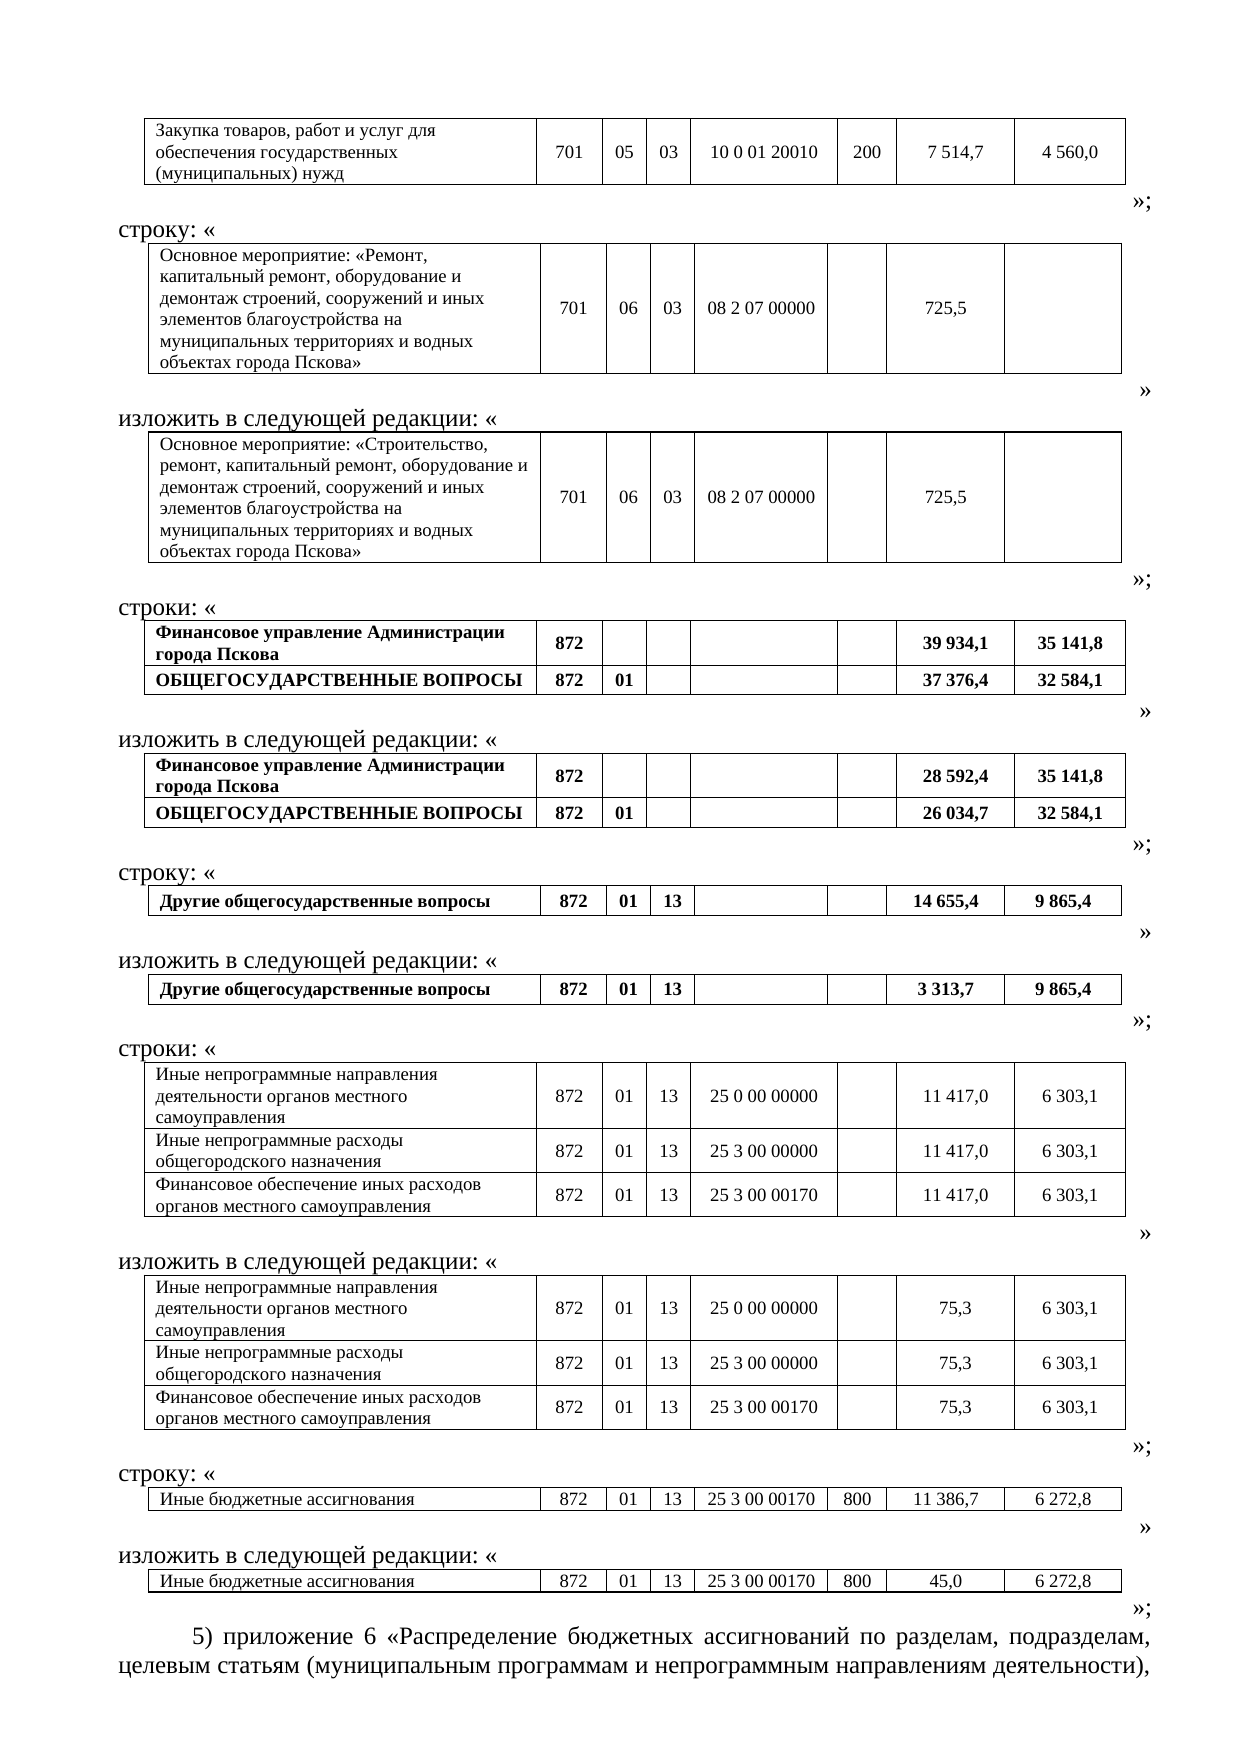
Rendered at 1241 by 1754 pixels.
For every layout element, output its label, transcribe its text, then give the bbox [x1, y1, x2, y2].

table_header 872 [541, 1570, 606, 1591]
table_cell [691, 666, 837, 694]
table_header 25 3 00 00170 [695, 1488, 827, 1510]
text » [118, 916, 1152, 945]
table_cell 6 303,1 [1015, 1129, 1125, 1172]
table_cell 37 376,4 [897, 666, 1014, 694]
table_cell 01 [603, 666, 646, 694]
table_header 13 [651, 1488, 694, 1510]
table_cell 26 034,7 [897, 798, 1014, 827]
table_header 872 [537, 754, 602, 797]
table_header 01 [607, 886, 650, 915]
table_cell Финансовое обеспечение иных расходов органов местного самоуправления [145, 1173, 536, 1216]
table_header 35 141,8 [1015, 621, 1125, 664]
table_header 06 [607, 433, 650, 562]
table_cell 872 [537, 798, 602, 827]
table_header 725,5 [887, 244, 1004, 373]
table_header [838, 1276, 896, 1340]
table_header 9 865,4 [1005, 975, 1121, 1003]
table_header [828, 975, 886, 1003]
table_header Основное мероприятие: «Ремонт, капитальный ремонт, оборудование и демонтаж строений, сооружений и иных элементов благоустройства на муниципальных территориях и водных объектах города Пскова» [149, 244, 540, 373]
table_header 3 313,7 [887, 975, 1004, 1003]
table_header 13 [651, 975, 694, 1003]
table_header Иные бюджетные ассигнования [149, 1488, 540, 1510]
table_header 25 3 00 00170 [695, 1570, 827, 1591]
text строки: « [118, 1033, 1152, 1062]
table_cell 75,3 [897, 1341, 1014, 1384]
table_cell [838, 1341, 896, 1384]
table_header Другие общегосударственные вопросы [149, 886, 540, 915]
text строку: « [118, 214, 1152, 242]
table_header 872 [537, 1276, 602, 1340]
table_header 45,0 [887, 1570, 1004, 1591]
text »; [118, 1592, 1152, 1621]
table_header 6 303,1 [1015, 1276, 1125, 1340]
table_header 03 [651, 244, 694, 373]
table_cell 6 303,1 [1015, 1173, 1125, 1216]
table_header 13 [651, 1570, 694, 1591]
table_cell 13 [647, 1386, 690, 1429]
table_cell Иные непрограммные расходы общегородского назначения [145, 1341, 536, 1384]
table_header 01 [607, 1488, 650, 1510]
table_cell 7 514,7 [897, 119, 1014, 184]
table_cell 13 [647, 1341, 690, 1384]
table_header [647, 621, 690, 664]
table_cell 872 [537, 1386, 602, 1429]
table_header [838, 754, 896, 797]
table_cell 872 [537, 666, 602, 694]
table_cell ОБЩЕГОСУДАРСТВЕННЫЕ ВОПРОСЫ [145, 666, 536, 694]
table_cell Финансовое обеспечение иных расходов органов местного самоуправления [145, 1386, 536, 1429]
table_header [838, 1063, 896, 1128]
table_header 9 865,4 [1005, 886, 1121, 915]
table_header 03 [651, 433, 694, 562]
table_header 6 272,8 [1005, 1570, 1121, 1591]
table_header 13 [647, 1063, 690, 1128]
table_cell [838, 666, 896, 694]
table_cell 01 [603, 798, 646, 827]
table_header 11 417,0 [897, 1063, 1014, 1128]
table_header 872 [537, 621, 602, 664]
text строки: « [118, 592, 1152, 620]
table_header 01 [603, 1276, 646, 1340]
table_header 13 [647, 1276, 690, 1340]
table_header Иные непрограммные направления деятельности органов местного самоуправления [145, 1063, 536, 1128]
table_header Другие общегосударственные вопросы [149, 975, 540, 1003]
table_header 25 0 00 00000 [691, 1276, 837, 1340]
table_header Финансовое управление Администрации города Пскова [145, 754, 536, 797]
table_header 725,5 [887, 433, 1004, 562]
table_header 701 [541, 433, 606, 562]
table_header [603, 621, 646, 664]
table_cell 13 [647, 1173, 690, 1216]
text »; [118, 828, 1152, 857]
table_header [1005, 433, 1121, 562]
table_header 35 141,8 [1015, 754, 1125, 797]
table_header 6 272,8 [1005, 1488, 1121, 1510]
table_header 75,3 [897, 1276, 1014, 1340]
table_header 01 [607, 975, 650, 1003]
table_header 06 [607, 244, 650, 373]
table_header 39 934,1 [897, 621, 1014, 664]
table_cell 25 3 00 00170 [691, 1386, 837, 1429]
table_header 01 [603, 1063, 646, 1128]
table_cell [838, 1173, 896, 1216]
table_cell 75,3 [897, 1386, 1014, 1429]
text изложить в следующей редакции: « [118, 945, 1152, 974]
table_cell 01 [603, 1129, 646, 1172]
table_cell 701 [537, 119, 602, 184]
table_header [1005, 244, 1121, 373]
table_header 28 592,4 [897, 754, 1014, 797]
table_cell [838, 1129, 896, 1172]
table_header [691, 621, 837, 664]
table_cell 872 [537, 1173, 602, 1216]
table_header [691, 754, 837, 797]
table_header 872 [541, 1488, 606, 1510]
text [118, 1621, 1152, 1679]
text строку: « [118, 1458, 1152, 1487]
text » [118, 1511, 1152, 1540]
table_header [695, 975, 827, 1003]
table_header 13 [651, 886, 694, 915]
table_cell 872 [537, 1129, 602, 1172]
table_header 800 [828, 1488, 886, 1510]
table_header 08 2 07 00000 [695, 244, 827, 373]
table_cell 11 417,0 [897, 1173, 1014, 1216]
text изложить в следующей редакции: « [118, 1540, 1152, 1568]
text строку: « [118, 857, 1152, 885]
table_header 6 303,1 [1015, 1063, 1125, 1128]
text изложить в следующей редакции: « [118, 403, 1152, 431]
table_header [647, 754, 690, 797]
text » [118, 695, 1152, 724]
table_header 14 655,4 [887, 886, 1004, 915]
table_cell 05 [603, 119, 646, 184]
table_cell [691, 798, 837, 827]
table_cell Закупка товаров, работ и услуг для обеспечения государственных (муниципальных) нужд [145, 119, 536, 184]
table_header Финансовое управление Администрации города Пскова [145, 621, 536, 664]
text »; [118, 1004, 1152, 1033]
table_cell [838, 798, 896, 827]
table_cell 03 [647, 119, 690, 184]
table_header Иные непрограммные направления деятельности органов местного самоуправления [145, 1276, 536, 1340]
table_header 701 [541, 244, 606, 373]
table_cell 32 584,1 [1015, 666, 1125, 694]
table_header [828, 433, 886, 562]
table_cell 872 [537, 1341, 602, 1384]
table_cell 200 [838, 119, 896, 184]
table_cell 01 [603, 1341, 646, 1384]
table_header Основное мероприятие: «Строительство, ремонт, капитальный ремонт, оборудование и демонтаж строений, сооружений и иных элементов благоустройства на муниципальных территориях и водных объектах города Пскова» [149, 433, 540, 562]
table_cell 25 3 00 00000 [691, 1129, 837, 1172]
table_cell 25 3 00 00000 [691, 1341, 837, 1384]
table_header [603, 754, 646, 797]
table_header 08 2 07 00000 [695, 433, 827, 562]
table_cell Иные непрограммные расходы общегородского назначения [145, 1129, 536, 1172]
table_cell ОБЩЕГОСУДАРСТВЕННЫЕ ВОПРОСЫ [145, 798, 536, 827]
table_cell 6 303,1 [1015, 1386, 1125, 1429]
table_cell [838, 1386, 896, 1429]
table_header [828, 244, 886, 373]
table_cell [647, 798, 690, 827]
table_cell 01 [603, 1173, 646, 1216]
text изложить в следующей редакции: « [118, 1246, 1152, 1274]
text » [118, 1217, 1152, 1246]
table_header Иные бюджетные ассигнования [149, 1570, 540, 1591]
table_cell 25 3 00 00170 [691, 1173, 837, 1216]
text »; [118, 1430, 1152, 1458]
table_header 872 [541, 886, 606, 915]
text »; [118, 185, 1152, 214]
table_cell 11 417,0 [897, 1129, 1014, 1172]
text » [118, 374, 1152, 403]
table_header [695, 886, 827, 915]
table_header 872 [541, 975, 606, 1003]
table_header 25 0 00 00000 [691, 1063, 837, 1128]
table_cell 10 0 01 20010 [691, 119, 837, 184]
table_cell 13 [647, 1129, 690, 1172]
table_header [828, 886, 886, 915]
table_header 872 [537, 1063, 602, 1128]
table_cell 4 560,0 [1015, 119, 1125, 184]
table_header 11 386,7 [887, 1488, 1004, 1510]
table_cell 32 584,1 [1015, 798, 1125, 827]
text изложить в следующей редакции: « [118, 724, 1152, 753]
table_cell 6 303,1 [1015, 1341, 1125, 1384]
table_header 01 [607, 1570, 650, 1591]
table_cell 01 [603, 1386, 646, 1429]
table_header [838, 621, 896, 664]
table_header 800 [828, 1570, 886, 1591]
table_cell [647, 666, 690, 694]
text »; [118, 563, 1152, 592]
